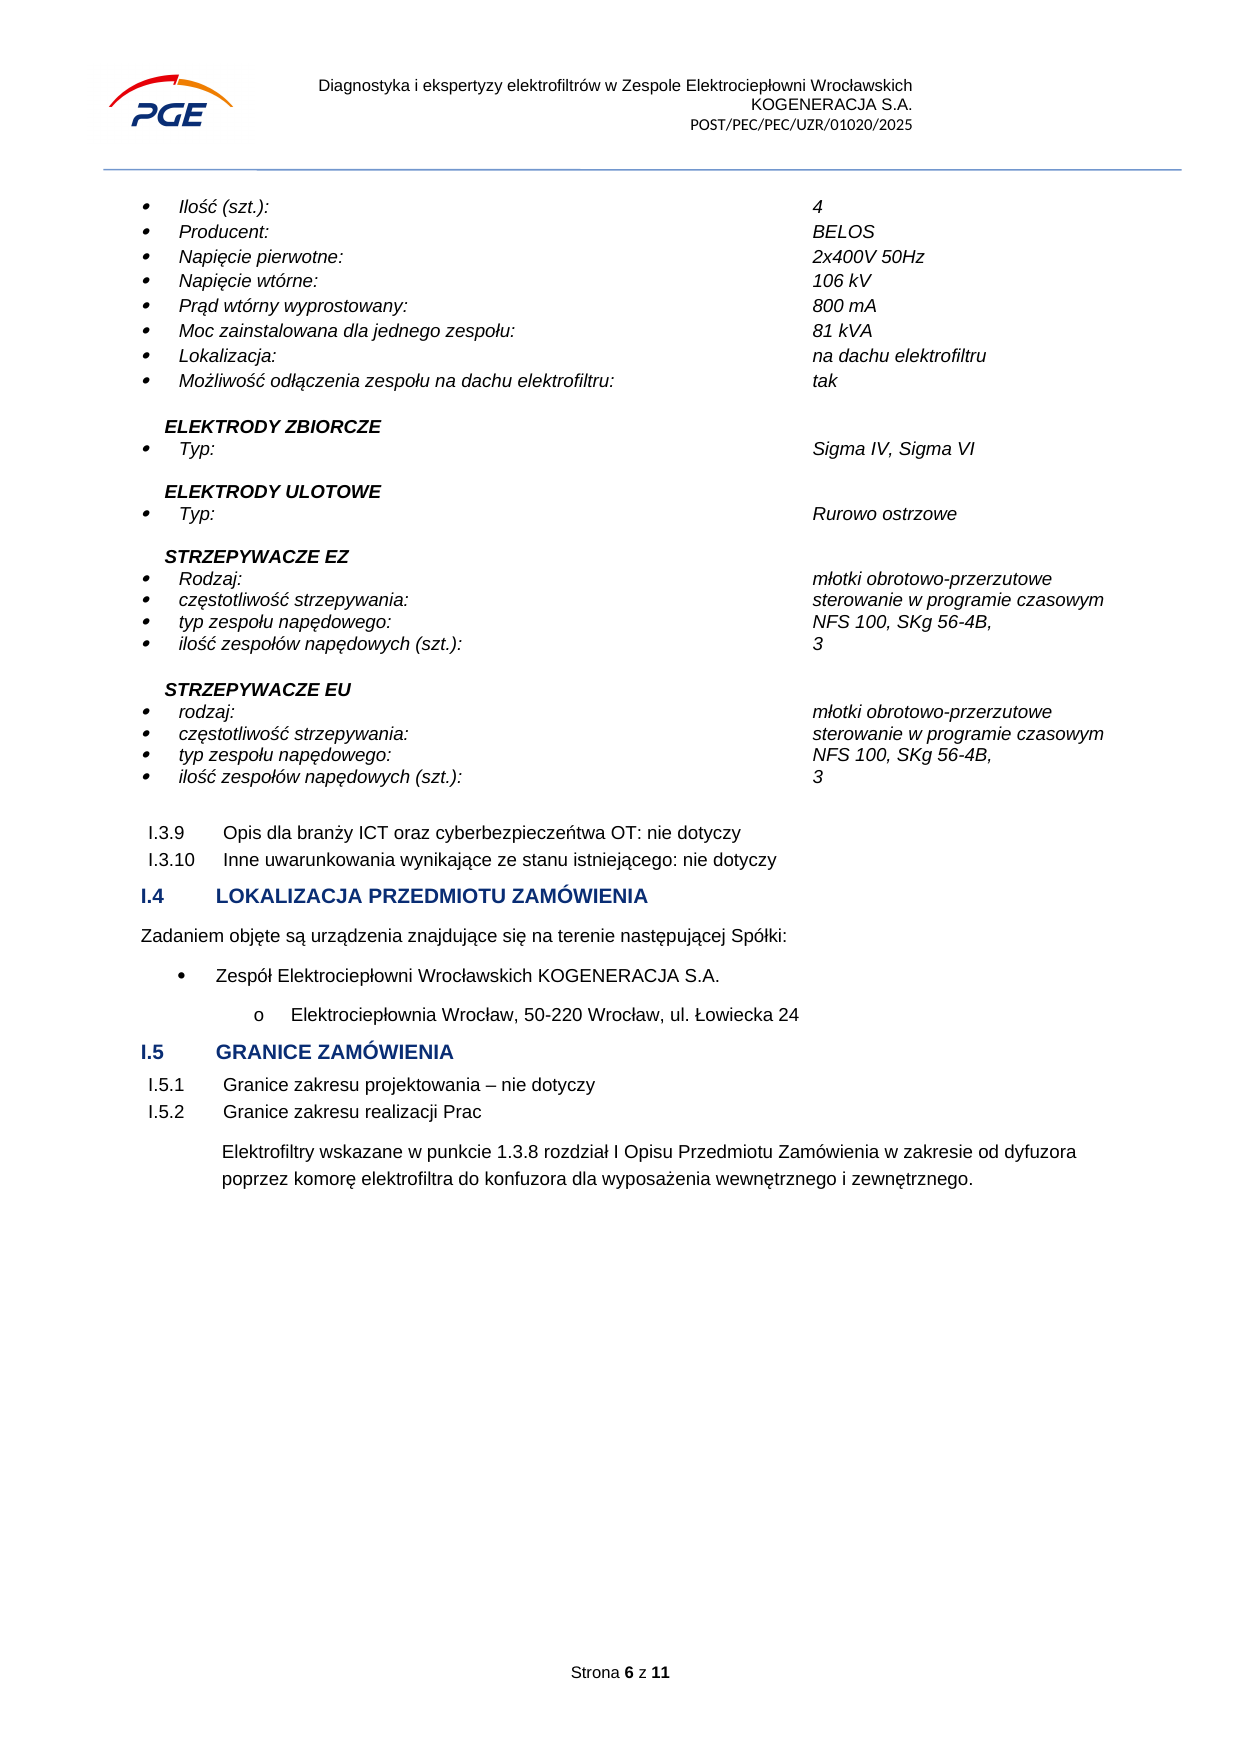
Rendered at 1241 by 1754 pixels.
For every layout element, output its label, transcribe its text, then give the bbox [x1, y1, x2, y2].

text STRZEPYWACZE EU [164, 679, 1137, 701]
list Moc zainstalowana dla jednego zespołu: 81 kVA [141, 320, 1137, 342]
list Prąd wtórny wyprostowany: 800 mA [141, 295, 1137, 317]
list Zadaniem objęte są urządzenia znajdujące się na terenie następującej Spółki: [141, 921, 1137, 948]
picture [87, 63, 255, 144]
list Elektrofiltry wskazane w punkcie 1.3.8 rozdział I Opisu Przedmiotu Zamówienia w zakresie od dyfuzora poprzez komorę elektrofiltra do konfuzora dla wyposażenia wewnętrznego i zewnętrznego. [222, 1136, 1137, 1191]
list Ilość (szt.): 4 [141, 196, 1137, 217]
list ilość zespołów napędowych (szt.): 3 [141, 632, 1137, 654]
list Elektrociepłownia Wrocław, 50-220 Wrocław, ul. Łowiecka 24 [253, 1000, 1137, 1027]
text Granice zakresu realizacji Prac [148, 1097, 1137, 1124]
list częstotliwość strzepywania: sterowanie w programie czasowym [141, 722, 1137, 744]
text Inne uwarunkowania wynikające ze stanu istniejącego: nie dotyczy [148, 845, 1137, 872]
list rodzaj: młotki obrotowo-przerzutowe [141, 701, 1137, 722]
list ilość zespołów napędowych (szt.): 3 [141, 766, 1137, 787]
list Możliwość odłączenia zespołu na dachu elektrofiltru: tak [141, 370, 1137, 392]
list Zespół Elektrociepłowni Wrocławskich KOGENERACJA S.A. [178, 960, 1137, 987]
text Granice zakresu projektowania – nie dotyczy [148, 1070, 1137, 1097]
list Typ: Sigma IV, Sigma VI [141, 438, 1137, 459]
text GRANICE ZAMÓWIENIA [141, 1039, 1137, 1063]
text ELEKTRODY ZBIORCZE [164, 416, 1137, 438]
list Lokalizacja: na dachu elektrofiltru [141, 345, 1137, 367]
list Rodzaj: młotki obrotowo-przerzutowe [141, 567, 1137, 589]
text ELEKTRODY ULOTOWE [164, 481, 1137, 503]
text LOKALIZACJA PRZEDMIOTU ZAMÓWIENIA [141, 884, 1137, 908]
text STRZEPYWACZE EZ [164, 546, 1137, 567]
list Typ: Rurowo ostrzowe [141, 503, 1137, 524]
list typ zespołu napędowego: NFS 100, SKg 56-4B, [141, 611, 1137, 632]
list Napięcie wtórne: 106 kV [141, 270, 1137, 292]
text Opis dla branży ICT oraz cyberbezpieczeńtwa OT: nie dotyczy [148, 818, 1137, 845]
list Napięcie pierwotne: 2x400V 50Hz [141, 245, 1137, 267]
list Producent: BELOS [141, 221, 1137, 242]
list częstotliwość strzepywania: sterowanie w programie czasowym [141, 589, 1137, 611]
list typ zespołu napędowego: NFS 100, SKg 56-4B, [141, 744, 1137, 766]
